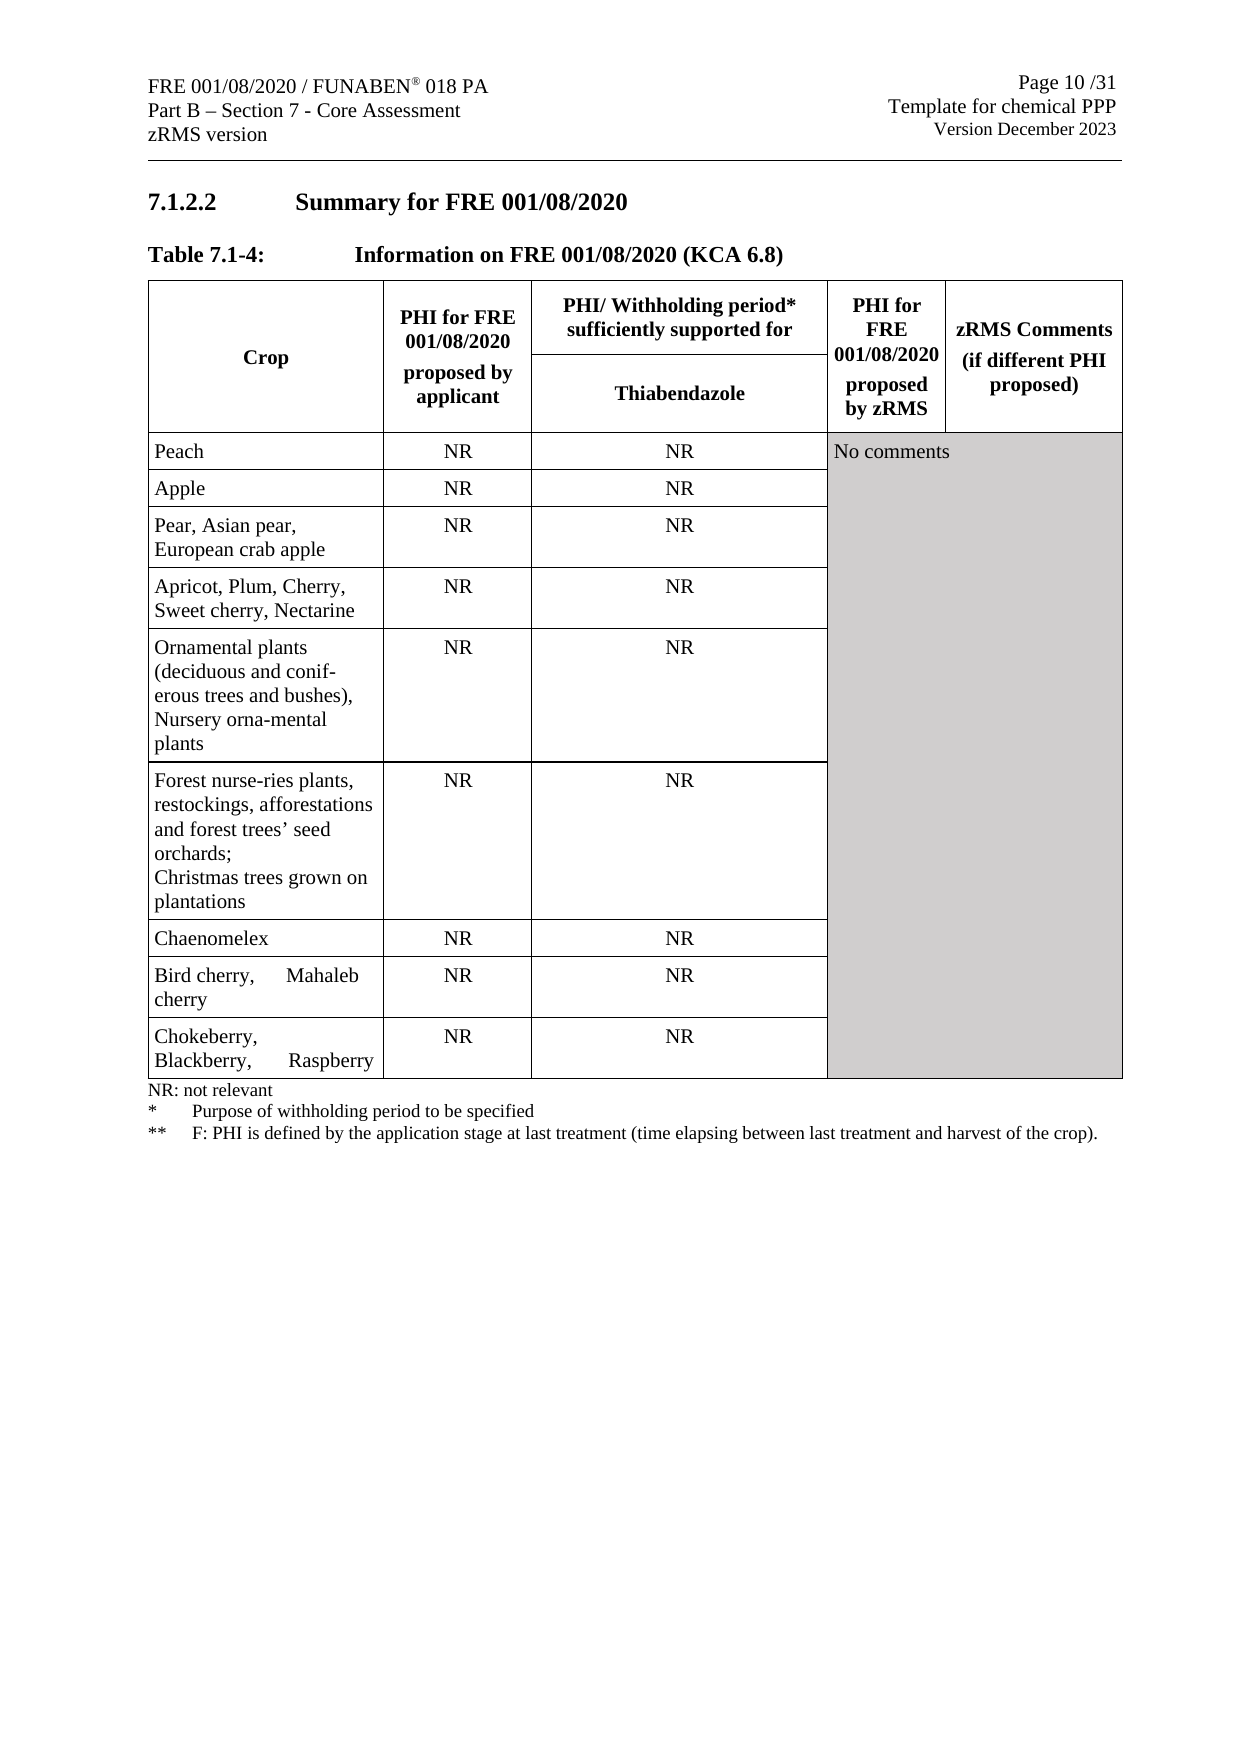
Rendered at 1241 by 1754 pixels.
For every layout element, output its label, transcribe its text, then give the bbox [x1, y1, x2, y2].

table_cell Chokeberry, Blackberry, Raspberry [149, 1018, 383, 1078]
text ** F: PHI is defined by the application stage at last treatment (time elapsing between last treatment and harvest of the crop). [148, 1122, 1122, 1143]
table_header Crop [149, 281, 383, 432]
table_cell Apple [149, 470, 383, 506]
table_cell NR [532, 507, 827, 567]
table_cell NR [384, 957, 531, 1017]
table_cell NR [384, 433, 531, 469]
table_cell Bird cherry, Mahaleb cherry [149, 957, 383, 1017]
table_header PHI for FRE 001/08/2020 proposed by zRMS [828, 281, 945, 432]
text NR: not relevant [148, 1079, 1122, 1100]
table_cell NR [384, 507, 531, 567]
table_cell NR [384, 568, 531, 628]
table_cell NR [384, 1018, 531, 1078]
table_header PHI for FRE 001/08/2020 proposed by applicant [384, 281, 531, 432]
table_cell Forest nurse-ries plants, restockings, afforestations and forest trees’ seed orchards; Christmas trees grown on plantations [149, 763, 383, 919]
table_cell Apricot, Plum, Cherry, Sweet cherry, Nectarine [149, 568, 383, 628]
table_cell No comments [828, 433, 1122, 1078]
table_cell Ornamental plants (deciduous and conif-erous trees and bushes), Nursery orna-mental plants [149, 629, 383, 761]
table_cell NR [384, 629, 531, 761]
subtitle Summary for FRE 001/08/2020 [148, 187, 1122, 216]
table_cell NR [532, 1018, 827, 1078]
text * Purpose of withholding period to be specified [148, 1100, 1122, 1122]
text Table 7.1-4: Information on FRE 001/08/2020 (KCA 6.8) [148, 241, 1122, 268]
table_cell NR [384, 920, 531, 956]
table_header PHI/ Withholding period* sufficiently supported for [532, 281, 827, 354]
table_cell NR [384, 470, 531, 506]
table_cell NR [532, 433, 827, 469]
table_cell NR [532, 629, 827, 761]
table_cell Pear, Asian pear, European crab apple [149, 507, 383, 567]
table_cell NR [532, 763, 827, 919]
table_cell Chaenomelex [149, 920, 383, 956]
table_cell Peach [149, 433, 383, 469]
table_cell NR [384, 763, 531, 919]
table_cell NR [532, 470, 827, 506]
table_cell NR [532, 920, 827, 956]
table_cell NR [532, 957, 827, 1017]
table_header zRMS Comments (if different PHI proposed) [946, 281, 1122, 432]
table_cell NR [532, 568, 827, 628]
table_cell Thiabendazole [532, 355, 827, 432]
